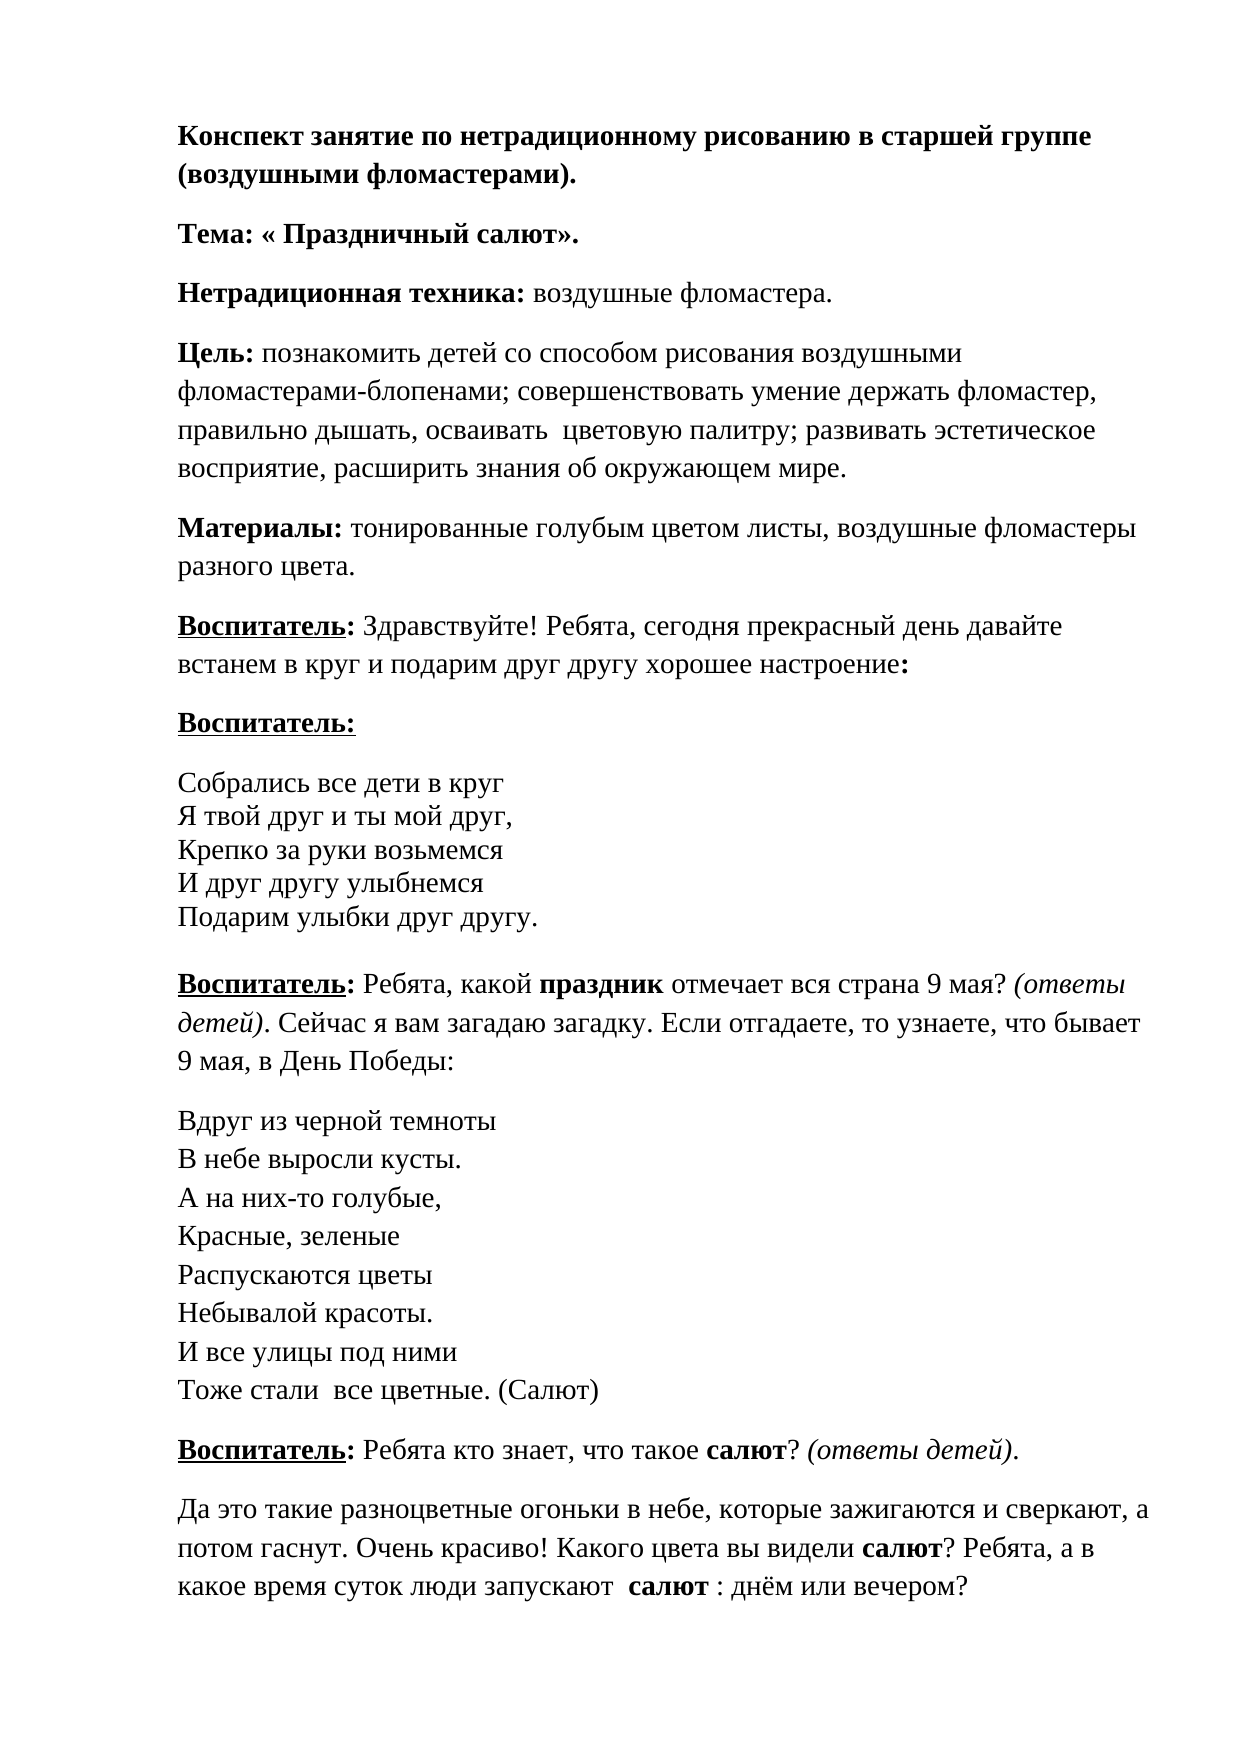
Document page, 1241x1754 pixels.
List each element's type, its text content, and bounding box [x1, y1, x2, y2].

text Нетрадиционная техника: воздушные фломастера. [177, 275, 1152, 309]
text Воспитатель: Здравствуйте! Ребята, сегодня прекрасный день давайте встанем в круг и подарим друг другу хорошее настроение: [177, 608, 1152, 680]
text Собрались все дети в круг [177, 765, 1152, 798]
text Воспитатель: Ребята кто знает, что такое салют? (ответы детей). [177, 1432, 1152, 1465]
text Я твой друг и ты мой друг, [177, 798, 1152, 832]
text Тема: « Праздничный салют». [177, 216, 1152, 249]
text Воспитатель: Ребята, какой праздник отмечает вся страна 9 мая? (ответы детей). Сейчас я вам загадаю загадку. Если отгадаете, то узнаете, что бывает 9 мая, в День Победы: [177, 966, 1152, 1077]
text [177, 1491, 1152, 1602]
text Конспект занятие по нетрадиционному рисованию в старшей группе (воздушными фломастерами). [177, 118, 1152, 190]
text Цель: познакомить детей со способом рисования воздушными фломастерами-блопенами; совершенствовать умение держать фломастер, правильно дышать, осваивать цветовую палитру; развивать эстетическое восприятие, расширить знания об окружающем мире. [177, 335, 1152, 484]
text Вдруг из черной темноты В небе выросли кусты. А на них-то голубые, Красные, зеленые Распускаются цветы Небывалой красоты. И все улицы под ними Тоже стали все цветные. (Салют) [177, 1103, 1152, 1406]
text Крепко за руки возьмемся [177, 832, 1152, 866]
text Материалы: тонированные голубым цветом листы, воздушные фломастеры разного цвета. [177, 510, 1152, 582]
text И друг другу улыбнемся [177, 866, 1152, 899]
text Подарим улыбки друг другу. [177, 899, 1152, 933]
text Воспитатель: [177, 706, 1152, 739]
